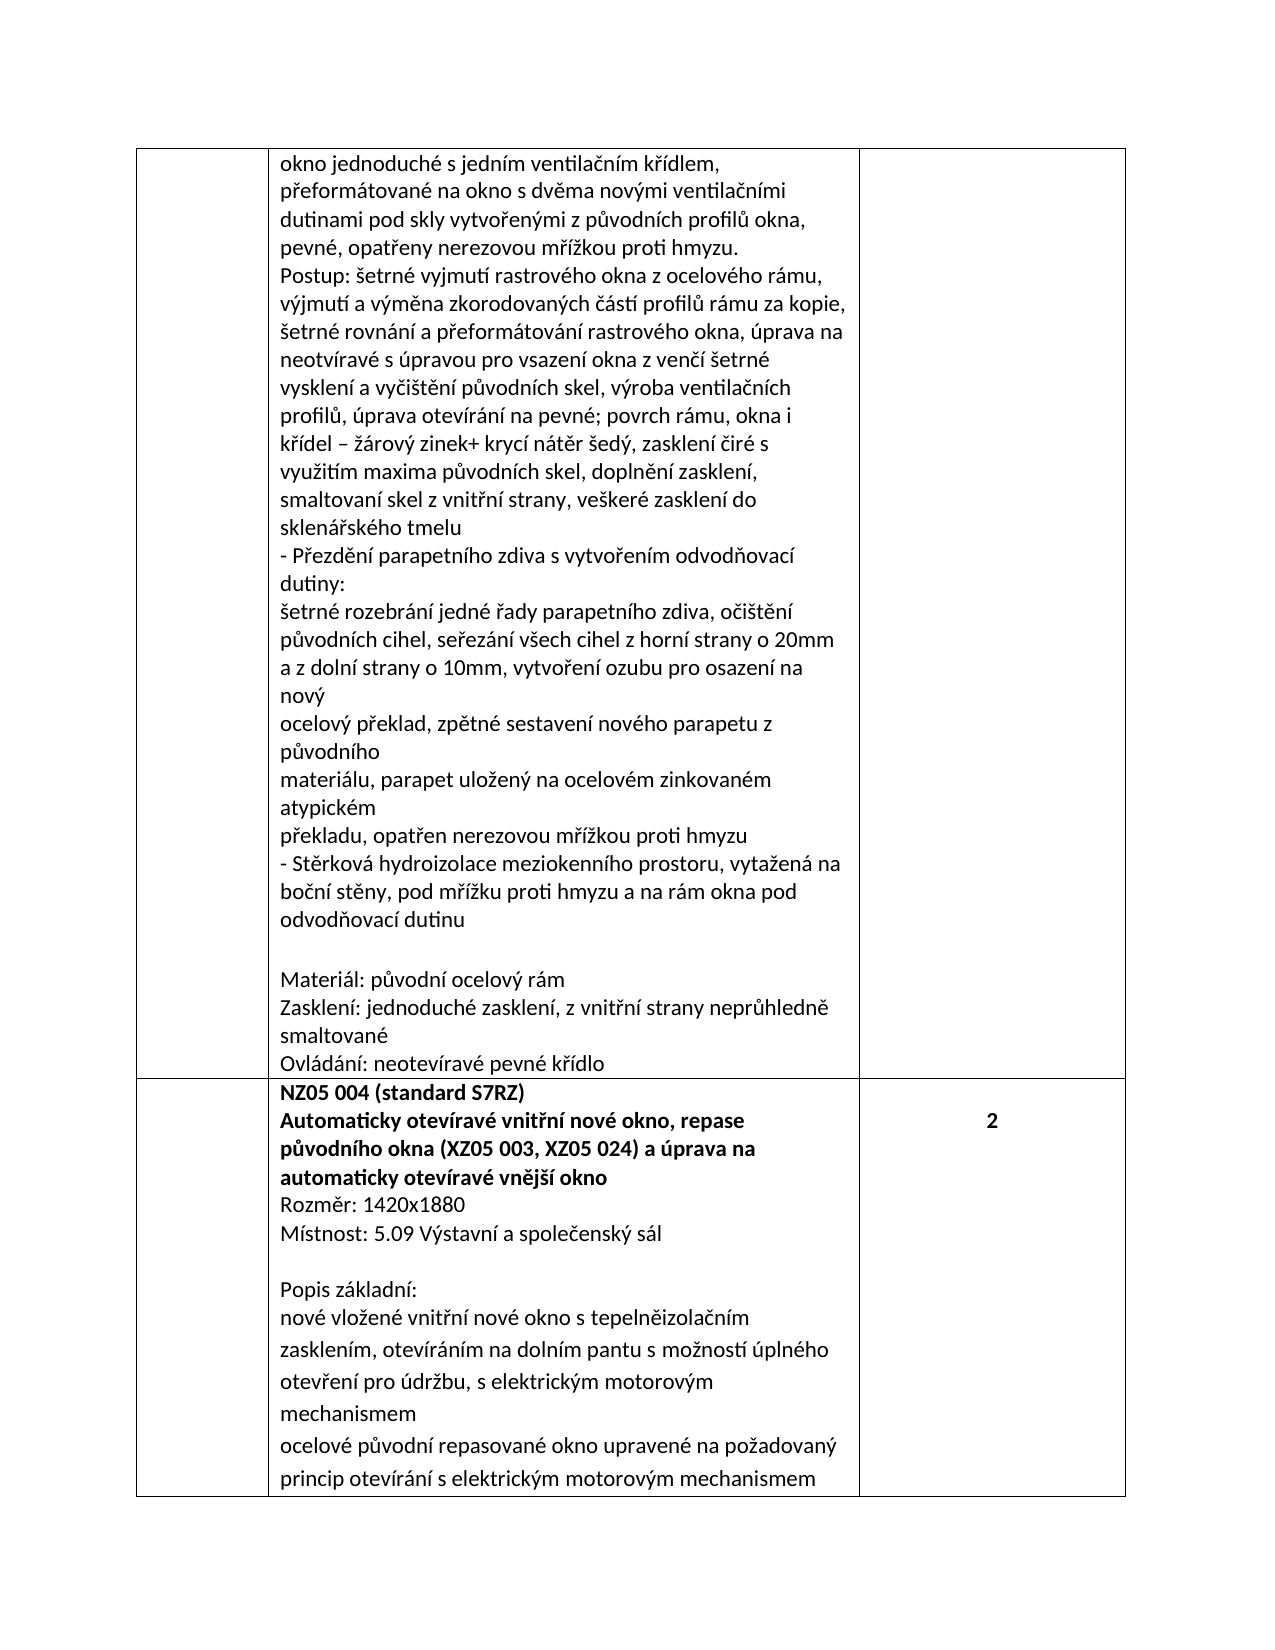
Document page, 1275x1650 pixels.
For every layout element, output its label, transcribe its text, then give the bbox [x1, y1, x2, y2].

table_cell 2 [860, 1079, 1125, 1496]
table_cell [137, 149, 268, 1077]
table_cell [137, 1079, 268, 1496]
table_cell 5 [860, 149, 1125, 1077]
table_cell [269, 149, 859, 1077]
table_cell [269, 1079, 859, 1496]
